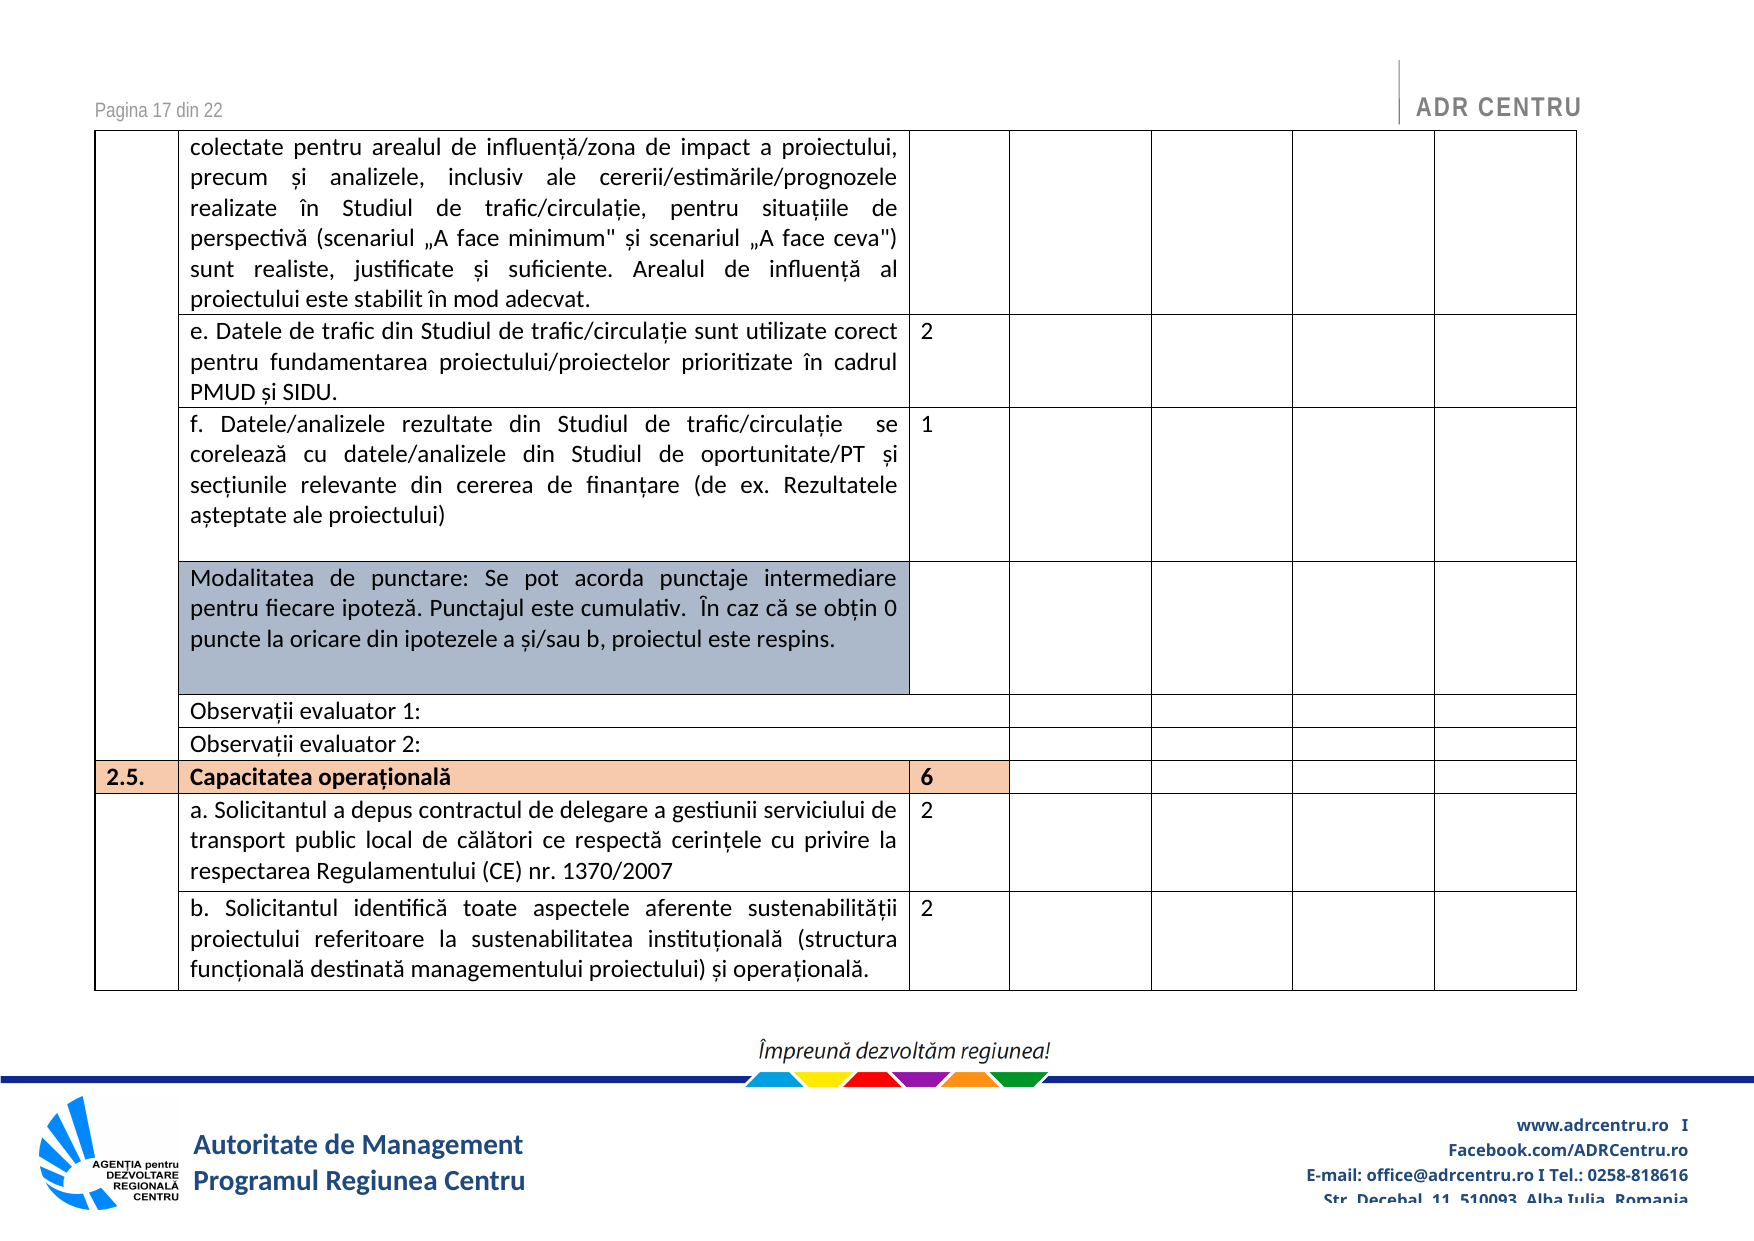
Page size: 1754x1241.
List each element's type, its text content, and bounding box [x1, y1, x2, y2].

table_cell 2 [910, 892, 1009, 989]
table_cell [1293, 695, 1434, 727]
table_cell [1293, 892, 1434, 989]
table_cell [1152, 408, 1292, 561]
table_cell [1010, 131, 1151, 314]
table_cell [1293, 315, 1434, 407]
table_cell 2 [910, 315, 1009, 407]
table_cell 1 [910, 408, 1009, 561]
table_cell [1435, 408, 1576, 561]
table_cell [1293, 562, 1434, 694]
table_cell [1293, 794, 1434, 891]
table_cell [1152, 728, 1292, 760]
picture [0, 1072, 758, 1087]
table_cell [1293, 761, 1434, 793]
table_cell Capacitatea operațională [179, 761, 909, 793]
table_cell [1435, 728, 1576, 760]
table_cell [1435, 761, 1576, 793]
table_cell f. Datele/analizele rezultate din Studiul de trafic/circulaţie se corelează cu datele/analizele din Studiul de oportunitate/PT şi secţiunile relevante din cererea de finanţare (de ex. Rezultatele aşteptate ale proiectului) [179, 408, 909, 561]
table_cell 6 [910, 761, 1009, 793]
table_cell [1293, 131, 1434, 314]
picture [791, 1072, 1754, 1087]
table_cell [1152, 562, 1292, 694]
table_cell [910, 562, 1009, 694]
table_cell [1435, 794, 1576, 891]
table_cell [1152, 695, 1292, 727]
table_cell [1010, 892, 1151, 989]
table_cell [1293, 728, 1434, 760]
table_cell [1010, 562, 1151, 694]
table_cell [1010, 408, 1151, 561]
table_cell [1293, 408, 1434, 561]
table_cell Observaţii evaluator 2: [179, 728, 1009, 760]
table_cell [1152, 761, 1292, 793]
table_cell [1435, 892, 1576, 989]
table_cell [1435, 131, 1576, 314]
picture [745, 1037, 1064, 1064]
table_cell e. Datele de trafic din Studiul de trafic/circulaţie sunt utilizate corect pentru fundamentarea proiectului/proiectelor prioritizate în cadrul PMUD și SIDU. [179, 315, 909, 407]
table_cell [1435, 315, 1576, 407]
table_cell [1010, 794, 1151, 891]
table_cell 2 [910, 794, 1009, 891]
table_cell [1152, 892, 1292, 989]
picture [39, 1096, 179, 1210]
table_cell b. Solicitantul identifică toate aspectele aferente sustenabilităţii proiectului referitoare la sustenabilitatea instituţională (structura funcţională destinată managementului proiectului) și operaţională. [179, 892, 909, 989]
table_cell [1152, 131, 1292, 314]
table_cell [1010, 761, 1151, 793]
table_cell 2.5. [96, 761, 178, 793]
table_cell [1010, 728, 1151, 760]
table_cell [1152, 315, 1292, 407]
table_cell Observaţii evaluator 1: [179, 695, 1009, 727]
table_cell [1010, 695, 1151, 727]
table_cell Modalitatea de punctare: Se pot acorda punctaje intermediare pentru fiecare ipoteză. Punctajul este cumulativ. Ȋn caz că se obțin 0 puncte la oricare din ipotezele a și/sau b, proiectul este respins. [179, 562, 909, 694]
table_cell [1435, 562, 1576, 694]
table_cell [1152, 794, 1292, 891]
table_cell [1010, 315, 1151, 407]
table_cell 2 [910, 131, 1009, 314]
table_cell [1435, 695, 1576, 727]
table_cell a. Solicitantul a depus contractul de delegare a gestiunii serviciului de transport public local de călători ce respectă cerinţele cu privire la respectarea Regulamentului (CE) nr. 1370/2007 [179, 794, 909, 891]
table_cell [96, 794, 178, 989]
